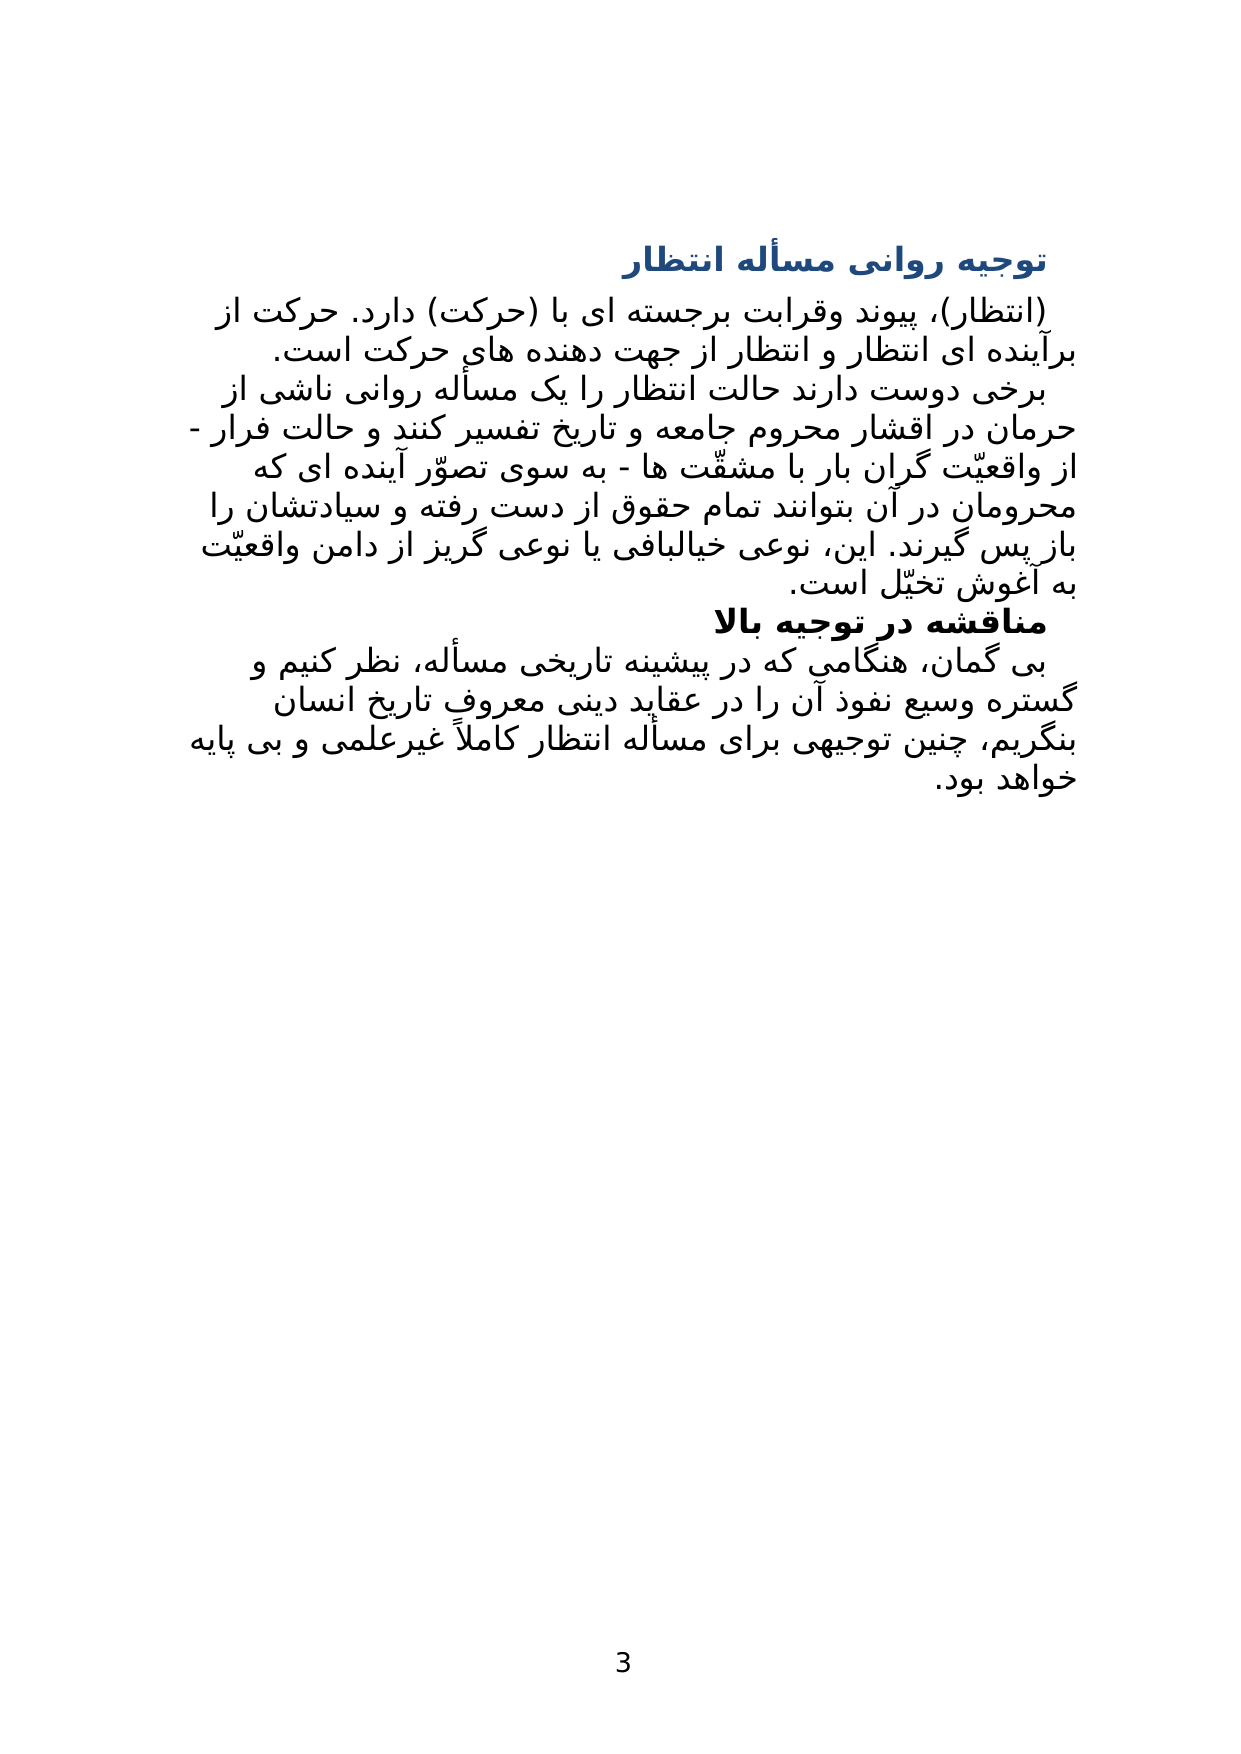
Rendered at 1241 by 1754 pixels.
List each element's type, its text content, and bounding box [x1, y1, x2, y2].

text بى گمان، هنگامى که در پيشينه تاريخى مسأله، نظر کنيم و گستره وسيع نفوذ آن را در عقايد دينى معروف تاريخ انسان بنگريم، چنين توجيهى براى مسأله انتظار کاملاً غيرعلمى و بى پايه خواهد بود. [169, 642, 1078, 797]
text مناقشه در توجيه بالا [169, 603, 1078, 642]
subtitle توجيه روانى مسأله انتظار [169, 241, 1078, 279]
text برخى دوست دارند حالت انتظار را يک مسأله روانى ناشى از حرمان در اقشار محروم جامعه و تاريخ تفسير کنند و حالت فرار - از واقعيّت گران بار با مشقّت ها - به سوى تصوّر آينده اى که محرومان در آن بتوانند تمام حقوق از دست رفته و سيادتشان را باز پس گيرند. اين، نوعى خيالبافى يا نوعى گريز از دامن واقعيّت به آغوش تخيّل است. [169, 369, 1078, 603]
text (انتظار)، پيوند وقرابت برجسته اى با (حرکت) دارد. حرکت از برآينده اى انتظار و انتظار از جهت دهنده هاى حرکت است. [169, 292, 1078, 369]
